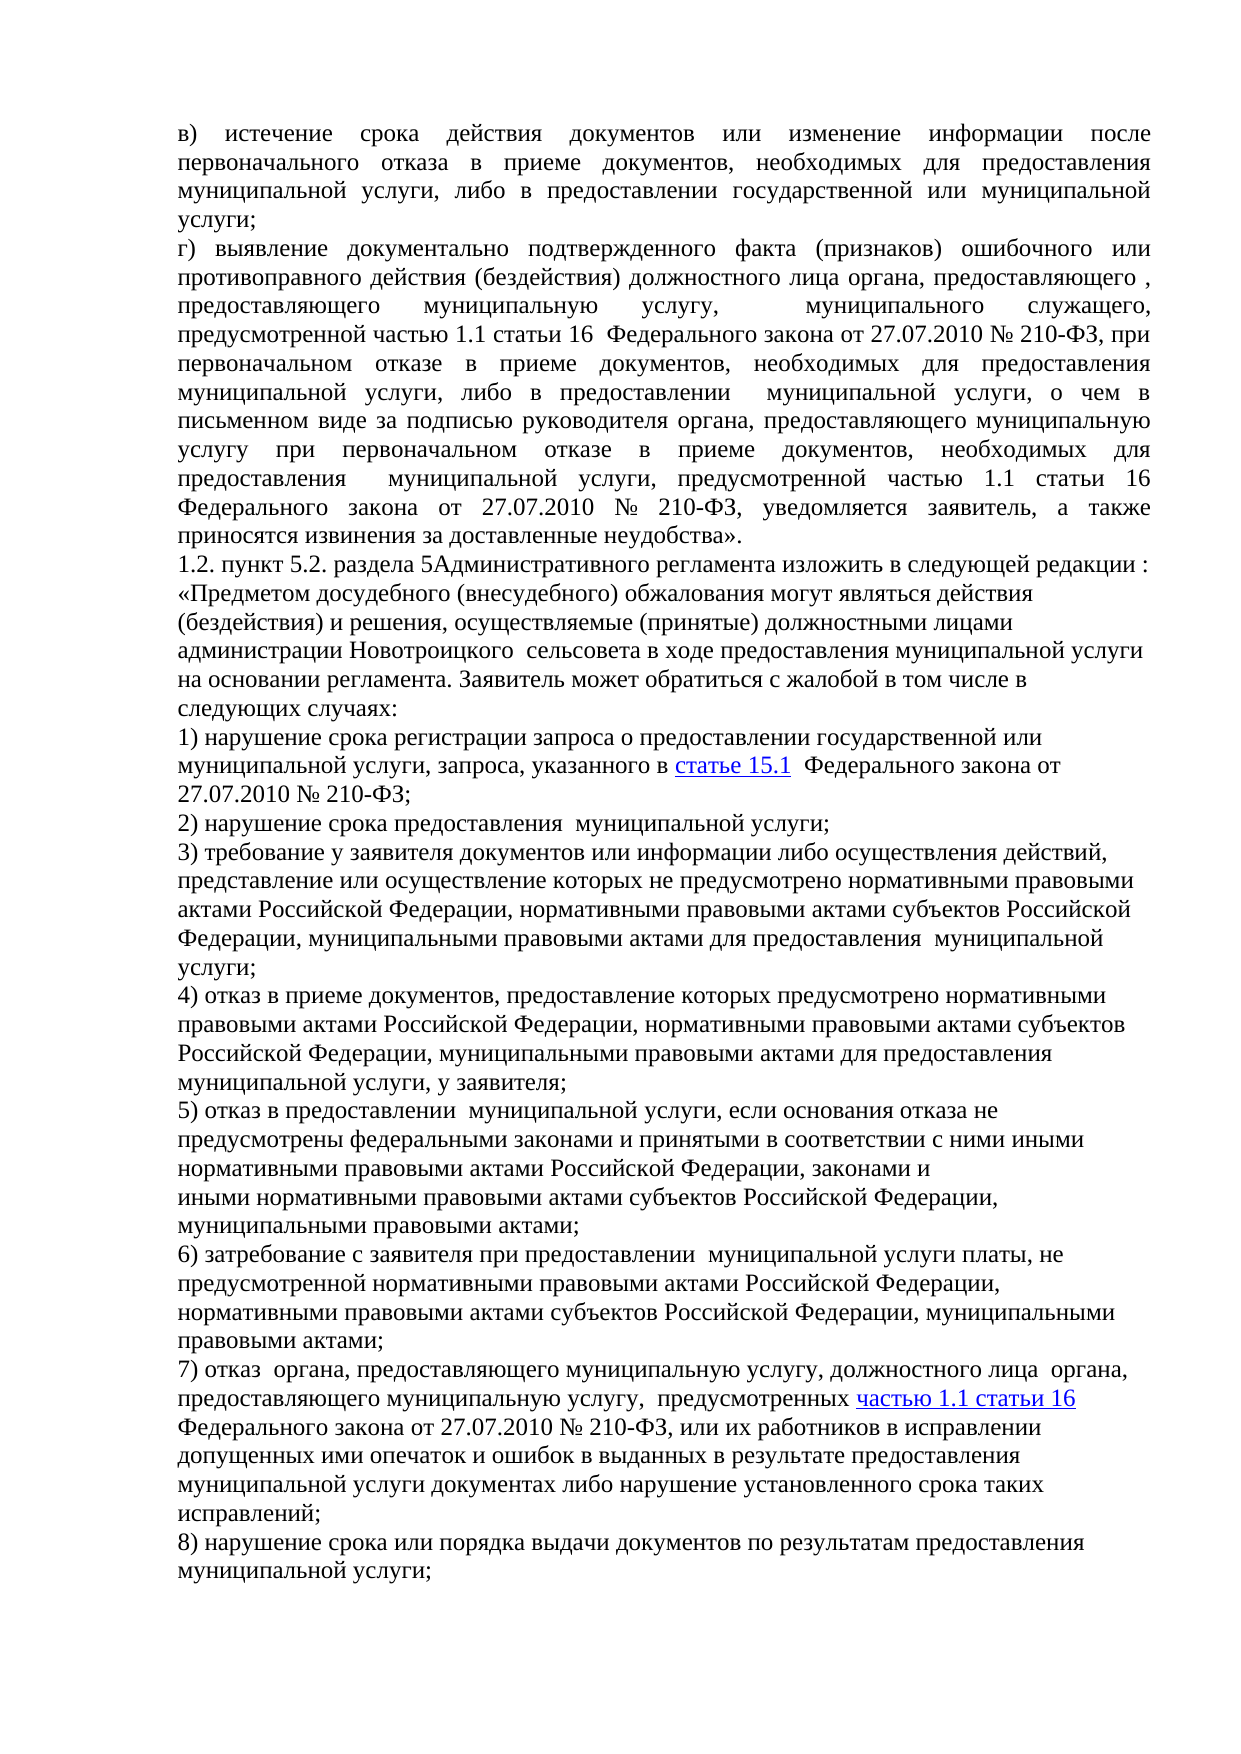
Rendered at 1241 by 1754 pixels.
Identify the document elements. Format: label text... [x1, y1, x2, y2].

text 7) отказ органа, предоставляющего муниципальную услугу, должностного лица органа, предоставляющего муниципальную услугу, предусмотренных частью 1.1 статьи 16 Федерального закона от 27.07.2010 № 210-ФЗ, или их работников в исправлении допущенных ими опечаток и ошибок в выданных в результате предоставления муниципальной услуги документах либо нарушение установленного срока таких исправлений; [177, 1354, 1152, 1527]
text 6) затребование с заявителя при предоставлении муниципальной услуги платы, не предусмотренной нормативными правовыми актами Российской Федерации, нормативными правовыми актами субъектов Российской Федерации, муниципальными правовыми актами; [177, 1239, 1152, 1354]
text 1) нарушение срока регистрации запроса о предоставлении государственной или муниципальной услуги, запроса, указанного в статье 15.1 Федерального закона от 27.07.2010 № 210-ФЗ; [177, 722, 1152, 808]
text 5) отказ в предоставлении муниципальной услуги, если основания отказа не предусмотрены федеральными законами и принятыми в соответствии с ними иными нормативными правовыми актами Российской Федерации, законами и [177, 1096, 1152, 1182]
text 4) отказ в приеме документов, предоставление которых предусмотрено нормативными правовыми актами Российской Федерации, нормативными правовыми актами субъектов Российской Федерации, муниципальными правовыми актами для предоставления муниципальной услуги, у заявителя; [177, 981, 1152, 1096]
text иными нормативными правовыми актами субъектов Российской Федерации, муниципальными правовыми актами; [177, 1182, 1152, 1239]
text 8) нарушение срока или порядка выдачи документов по результатам предоставления муниципальной услуги; [177, 1527, 1152, 1584]
text «Предметом досудебного (внесудебного) обжалования могут являться действия (бездействия) и решения, осуществляемые (принятые) должностными лицами администрации Новотроицкого сельсовета в ходе предоставления муниципальной услуги на основании регламента. Заявитель может обратиться с жалобой в том числе в следующих случаях: [177, 578, 1152, 722]
text в) истечение срока действия документов или изменение информации после первоначального отказа в приеме документов, необходимых для предоставления муниципальной услуги, либо в предоставлении государственной или муниципальной услуги; [177, 118, 1152, 233]
text г) выявление документально подтвержденного факта (признаков) ошибочного или противоправного действия (бездействия) должностного лица органа, предоставляющего , предоставляющего муниципальную услугу, муниципального служащего, предусмотренной частью 1.1 статьи 16 Федерального закона от 27.07.2010 № 210-ФЗ, при первоначальном отказе в приеме документов, необходимых для предоставления муниципальной услуги, либо в предоставлении муниципальной услуги, о чем в письменном виде за подписью руководителя органа, предоставляющего муниципальную услугу при первоначальном отказе в приеме документов, необходимых для предоставления муниципальной услуги, предусмотренной частью 1.1 статьи 16 Федерального закона от 27.07.2010 № 210-ФЗ, уведомляется заявитель, а также приносятся извинения за доставленные неудобства». [177, 233, 1152, 549]
text 3) требование у заявителя документов или информации либо осуществления действий, представление или осуществление которых не предусмотрено нормативными правовыми актами Российской Федерации, нормативными правовыми актами субъектов Российской Федерации, муниципальными правовыми актами для предоставления муниципальной услуги; [177, 837, 1152, 981]
text 1.2. пункт 5.2. раздела 5Административного регламента изложить в следующей редакции : [177, 549, 1152, 578]
text 2) нарушение срока предоставления муниципальной услуги; [177, 808, 1152, 837]
